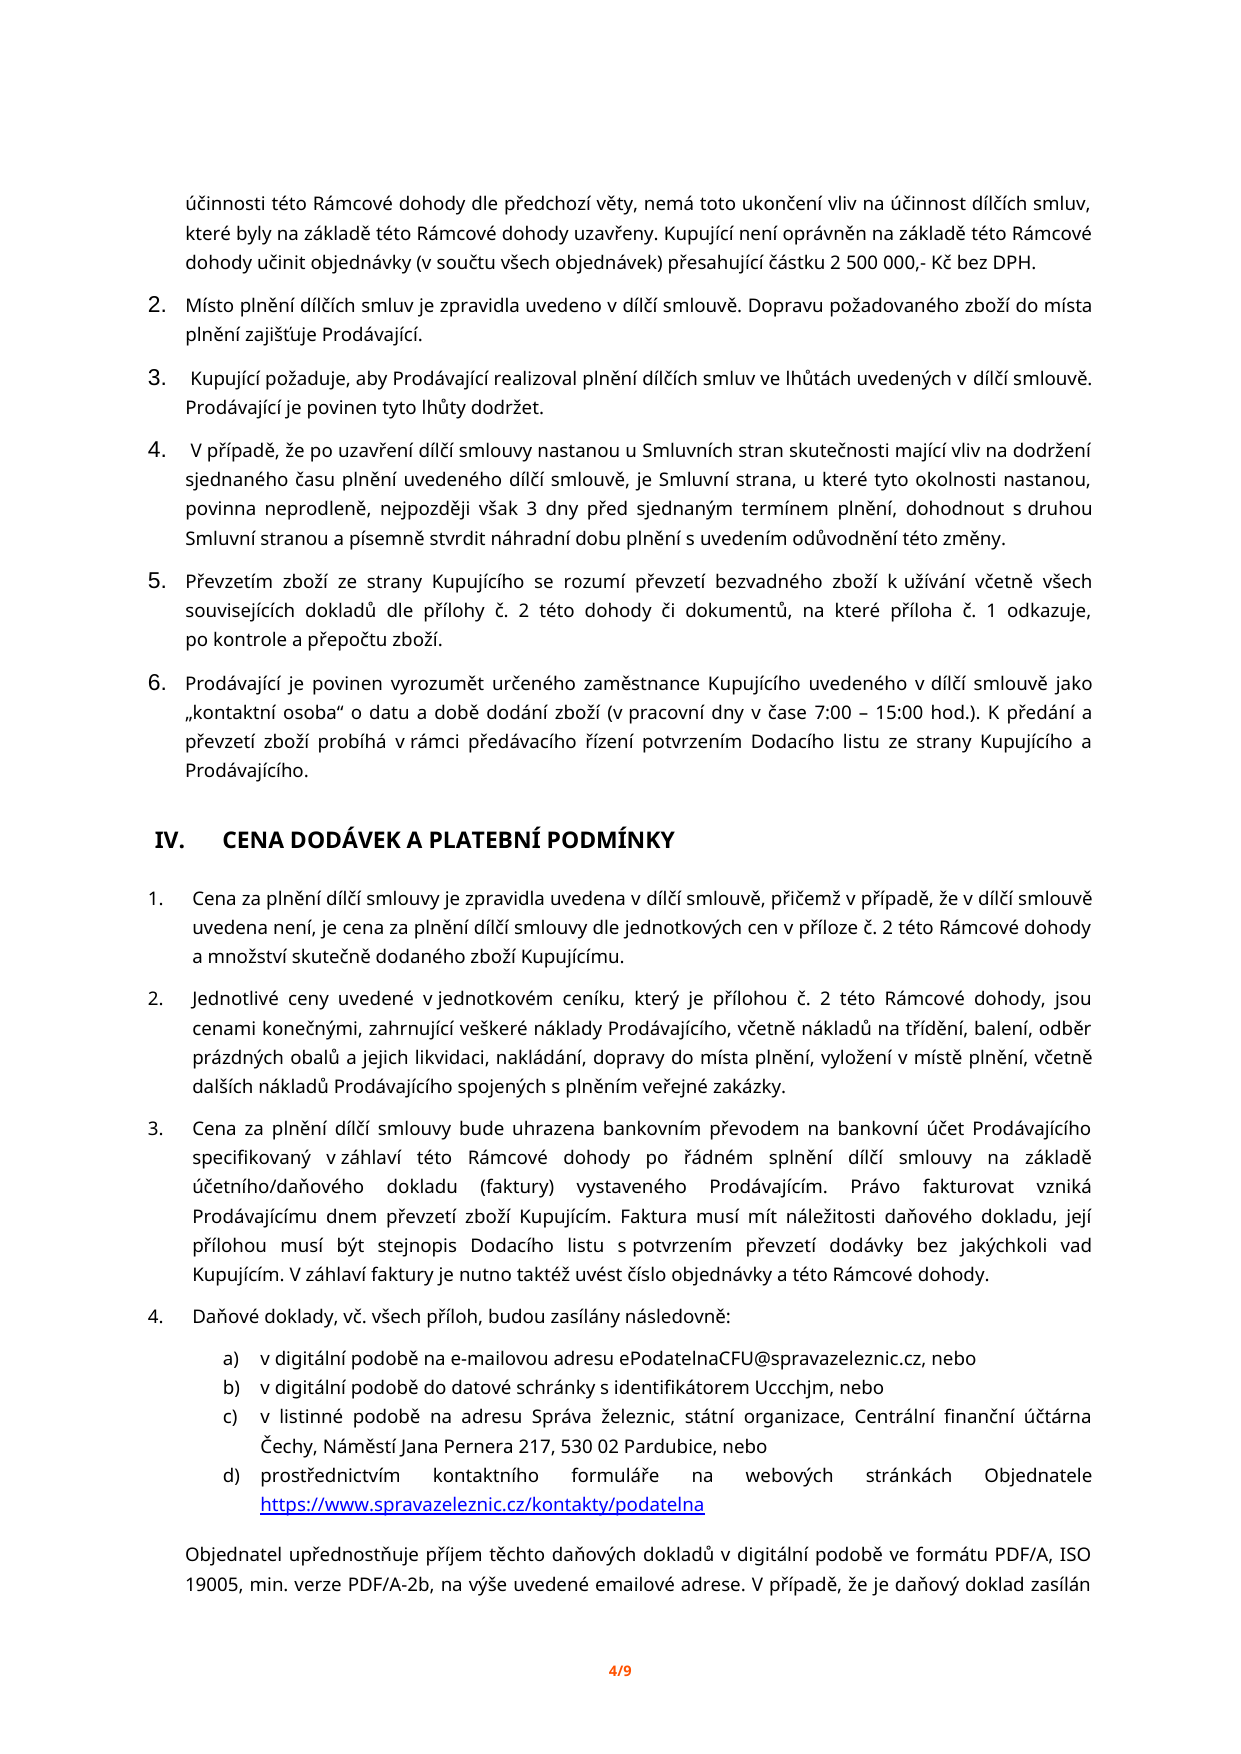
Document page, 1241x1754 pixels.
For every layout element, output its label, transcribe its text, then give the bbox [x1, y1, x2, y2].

subtitle Cena za plnění dílčí smlouvy je zpravidla uvedena v dílčí smlouvě, přičemž v případě, že v dílčí smlouvě uvedena není, je cena za plnění dílčí smlouvy dle jednotkových cen v příloze č. 2 této Rámcové dohody a množství skutečně dodaného zboží Kupujícímu. [148, 885, 1093, 969]
list V případě, že po uzavření dílčí smlouvy nastanou u Smluvních stran skutečnosti mající vliv na dodržení sjednaného času plnění uvedeného dílčí smlouvě, je Smluvní strana, u které tyto okolnosti nastanou, povinna neprodleně, nejpozději však 3 dny před sjednaným termínem plnění, dohodnout s druhou Smluvní stranou a písemně stvrdit náhradní dobu plnění s uvedením odůvodnění této změny. [148, 436, 1093, 551]
list CENA DODÁVEK A PLATEBNÍ PODMÍNKY [185, 824, 1093, 856]
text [185, 1542, 1093, 1596]
subtitle Daňové doklady, vč. všech příloh, budou zasílány následovně: [148, 1303, 1093, 1329]
subtitle Jednotlivé ceny uvedené v jednotkovém ceníku, který je přílohou č. 2 této Rámcové dohody, jsou cenami konečnými, zahrnující veškeré náklady Prodávajícího, včetně nákladů na třídění, balení, odběr prázdných obalů a jejich likvidaci, nakládání, dopravy do místa plnění, vyložení v místě plnění, včetně dalších nákladů Prodávajícího spojených s plněním veřejné zakázky. [148, 986, 1093, 1099]
list Převzetím zboží ze strany Kupujícího se rozumí převzetí bezvadného zboží k užívání včetně všech souvisejících dokladů dle přílohy č. 2 této dohody či dokumentů, na které příloha č. 1 odkazuje, po kontrole a přepočtu zboží. [148, 567, 1093, 652]
list Místo plnění dílčích smluv je zpravidla uvedeno v dílčí smlouvě. Dopravu požadovaného zboží do místa plnění zajišťuje Prodávající. [148, 291, 1093, 347]
list v digitální podobě do datové schránky s identifikátorem Uccchjm, nebo [223, 1374, 1093, 1400]
list Kupující požaduje, aby Prodávající realizoval plnění dílčích smluv ve lhůtách uvedených v dílčí smlouvě. Prodávající je povinen tyto lhůty dodržet. [148, 363, 1093, 419]
subtitle Prodávající je povinen vyrozumět určeného zaměstnance Kupujícího uvedeného v dílčí smlouvě jako „kontaktní osoba“ o datu a době dodání zboží (v pracovní dny v čase 7:00 – 15:00 hod.). K předání a převzetí zboží probíhá v rámci předávacího řízení potvrzením Dodacího listu ze strany Kupujícího a Prodávajícího. [148, 668, 1093, 783]
list v listinné podobě na adresu Správa železnic, státní organizace, Centrální finanční účtárna Čechy, Náměstí Jana Pernera 217, 530 02 Pardubice, nebo [223, 1404, 1093, 1458]
subtitle Cena za plnění dílčí smlouvy bude uhrazena bankovním převodem na bankovní účet Prodávajícího specifikovaný v záhlaví této Rámcové dohody po řádném splnění dílčí smlouvy na základě účetního/daňového dokladu (faktury) vystaveného Prodávajícím. Právo fakturovat vzniká Prodávajícímu dnem převzetí zboží Kupujícím. Faktura musí mít náležitosti daňového dokladu, její přílohou musí být stejnopis Dodacího listu s potvrzením převzetí dodávky bez jakýchkoli vad Kupujícím. V záhlaví faktury je nutno taktéž uvést číslo objednávky a této Rámcové dohody. [148, 1115, 1093, 1287]
list v digitální podobě na e-mailovou adresu ePodatelnaCFU@spravazeleznic.cz, nebo [223, 1345, 1093, 1371]
list prostřednictvím kontaktního formuláře na webových stránkách Objednatele https://www.spravazeleznic.cz/kontakty/podatelna [223, 1462, 1093, 1517]
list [148, 191, 1093, 275]
